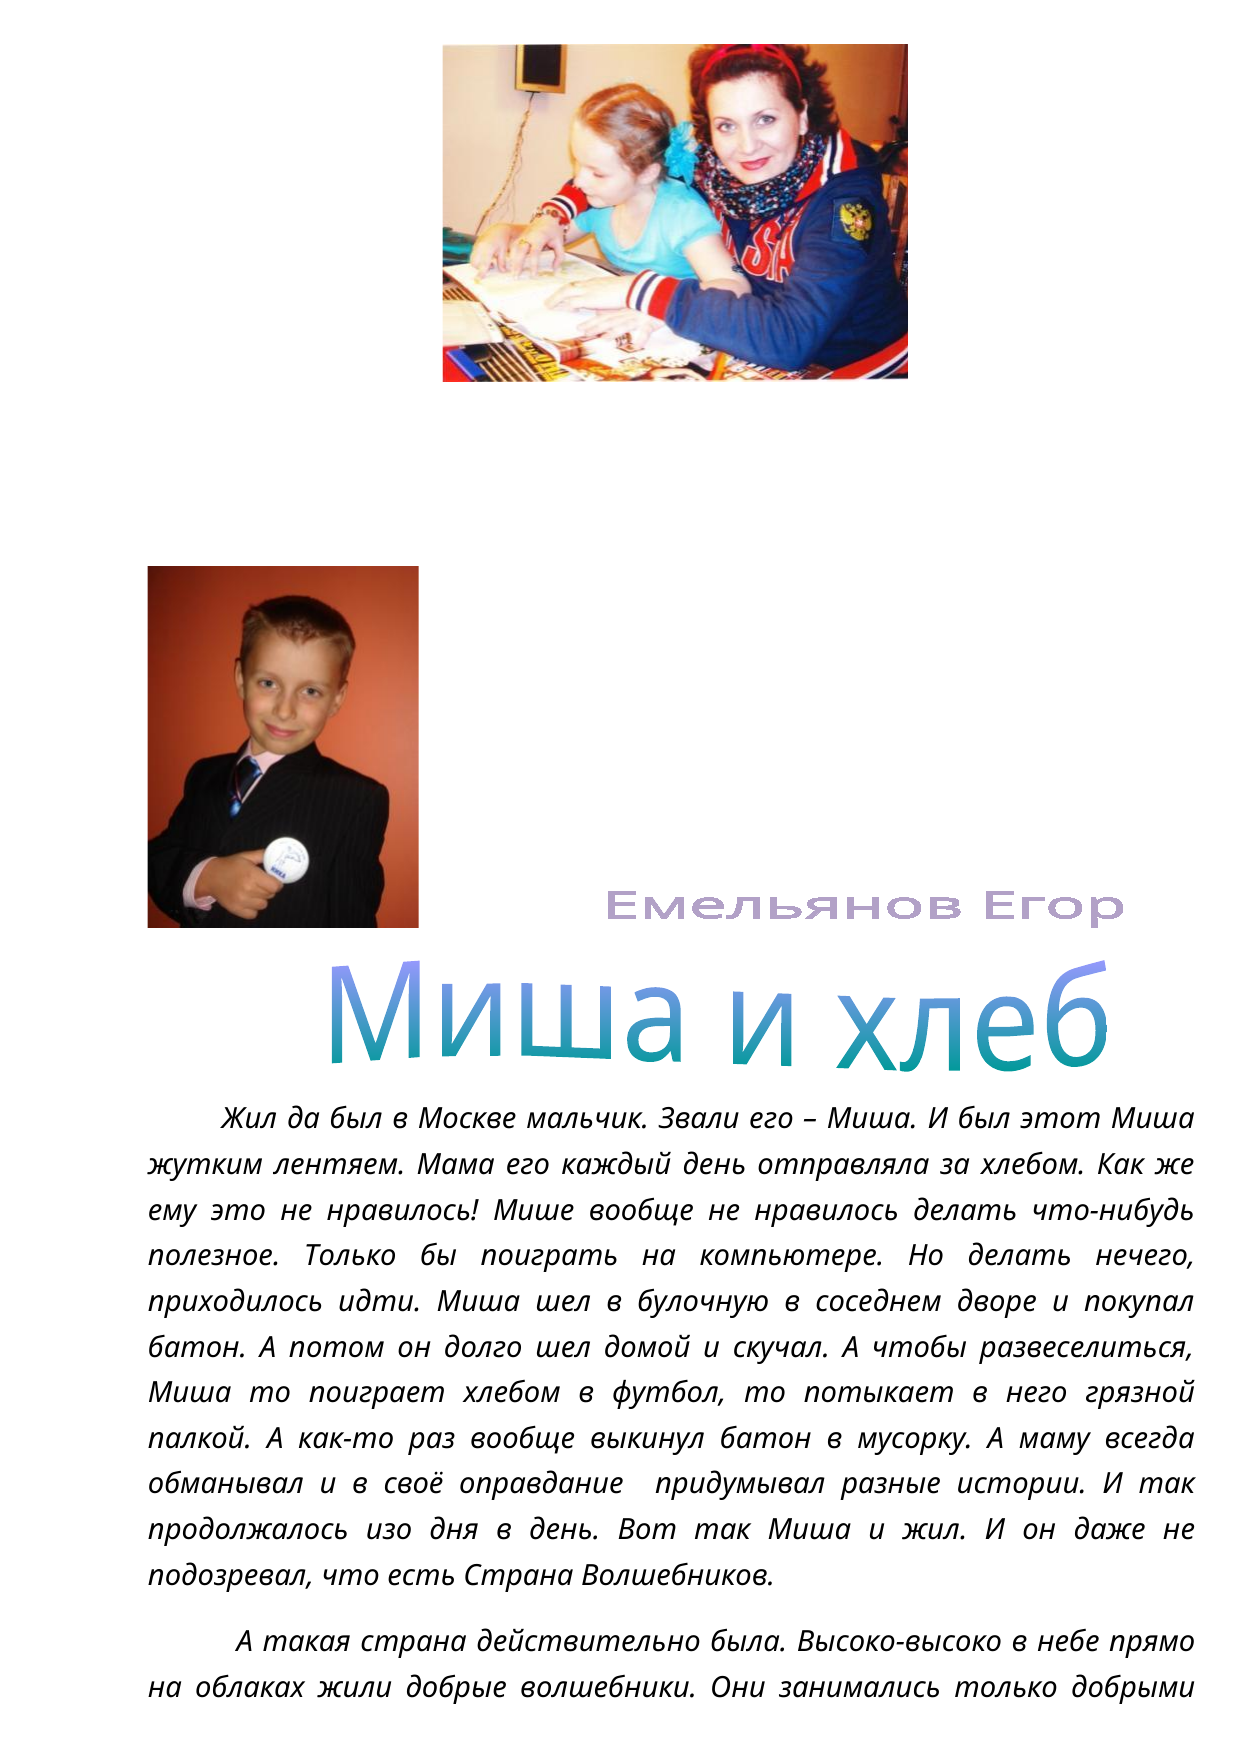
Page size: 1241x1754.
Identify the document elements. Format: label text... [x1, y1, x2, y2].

text Жил да был в Москве мальчик. Звали его – Миша. И был этот Миша жутким лентяем. Мама его каждый день отправляла за хлебом. Как же ему это не нравилось! Мише вообще не нравилось делать что-нибудь полезное. Только бы поиграть на компьютере. Но делать нечего, приходилось идти. Миша шел в булочную в соседнем дворе и покупал батон. А потом он долго шел домой и скучал. А чтобы развеселиться, Миша то поиграет хлебом в футбол, то потыкает в него грязной палкой. А как-то раз вообще выкинул батон в мусорку. А маму всегда обманывал и в своё оправдание придумывал разные истории. И так продолжалось изо дня в день. Вот так Миша и жил. И он даже не подозревал, что есть Страна Волшебников. [148, 1098, 1196, 1594]
picture [442, 44, 908, 382]
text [148, 1621, 1196, 1706]
picture [147, 566, 419, 928]
